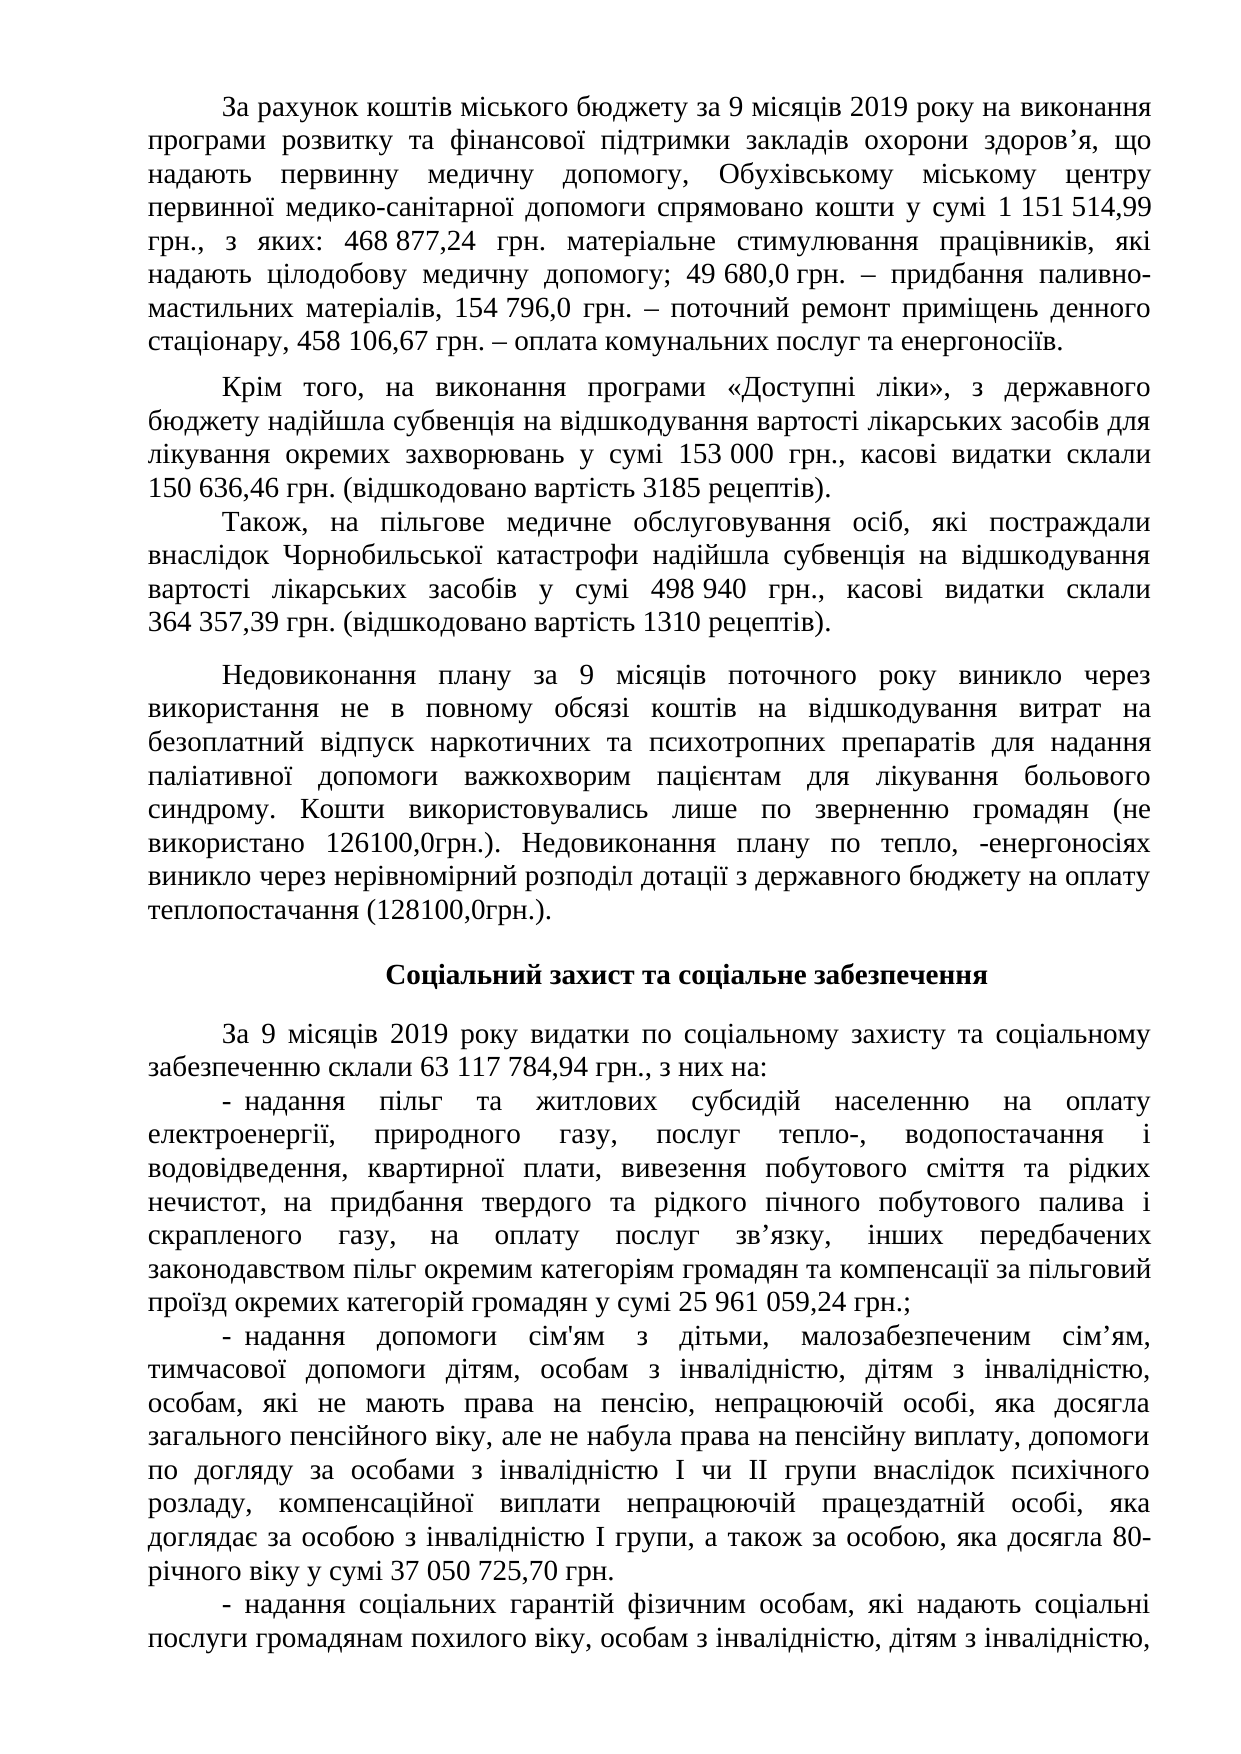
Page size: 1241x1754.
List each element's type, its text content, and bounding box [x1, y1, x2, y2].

text За 9 місяців 2019 року видатки по соціальному захисту та соціальному забезпеченню склали 63 117 784,94 грн., з них на: [148, 1016, 1152, 1083]
text За рахунок коштів міського бюджету за 9 місяців 2019 року на виконання програми розвитку та фінансової підтримки закладів охорони здоров’я, що надають первинну медичну допомогу, Обухівському міському центру первинної медико-санітарної допомоги спрямовано кошти у сумі 1 151 514,99 грн., з яких: 468 877,24 грн. матеріальне стимулювання працівників, які надають цілодобову медичну допомогу; 49 680,0 грн. – придбання паливно-мастильних матеріалів, 154 796,0 грн. – поточний ремонт приміщень денного стаціонару, 458 106,67 грн. – оплата комунальних послуг та енергоносіїв. [148, 89, 1152, 357]
list надання допомоги сім'ям з дітьми, малозабезпеченим сім’ям, тимчасової допомоги дітям, особам з інвалідністю, дітям з інвалідністю, особам, які не мають права на пенсію, непрацюючій особі, яка досягла загального пенсійного віку, але не набула права на пенсійну виплату, допомоги по догляду за особами з інвалідністю І чи ІІ групи внаслідок психічного розладу, компенсаційної виплати непрацюючій працездатній особі, яка доглядає за особою з інвалідністю І групи, а також за особою, яка досягла 80-річного віку у сумі 37 050 725,70 грн. [148, 1318, 1152, 1586]
text Також, на пільгове медичне обслуговування осіб, які постраждали внаслідок Чорнобильської катастрофи надійшла субвенція на відшкодування вартості лікарських засобів у сумі 498 940 грн., касові видатки склали 364 357,39 грн. (відшкодовано вартість 1310 рецептів). [148, 504, 1152, 638]
text Недовиконання плану за 9 місяців поточного року виникло через використання не в повному обсязі коштів на відшкодування витрат на безоплатний відпуск наркотичних та психотропних препаратів для надання паліативної допомоги важкохворим пацієнтам для лікування больового синдрому. Кошти використовувались лише по зверненню громадян (не використано 126100,0грн.). Недовиконання плану по тепло, -енергоносіях виникло через нерівномірний розподіл дотації з державного бюджету на оплату теплопостачання (128100,0грн.). [148, 657, 1152, 925]
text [148, 1586, 1152, 1653]
list надання пільг та житлових субсидій населенню на оплату електроенергії, природного газу, послуг тепло-, водопостачання і водовідведення, квартирної плати, вивезення побутового сміття та рідких нечистот, на придбання твердого та рідкого пічного побутового палива і скрапленого газу, на оплату послуг зв’язку, інших передбачених законодавством пільг окремим категоріям громадян та компенсації за пільговий проїзд окремих категорій громадян у сумі 25 961 059,24 грн.; [148, 1083, 1152, 1318]
text Соціальний захист та соціальне забезпечення [148, 957, 1152, 991]
text Крім того, на виконання програми «Доступні ліки», з державного бюджету надійшла субвенція на відшкодування вартості лікарських засобів для лікування окремих захворювань у сумі 153 000 грн., касові видатки склали 150 636,46 грн. (відшкодовано вартість 3185 рецептів). [148, 369, 1152, 504]
